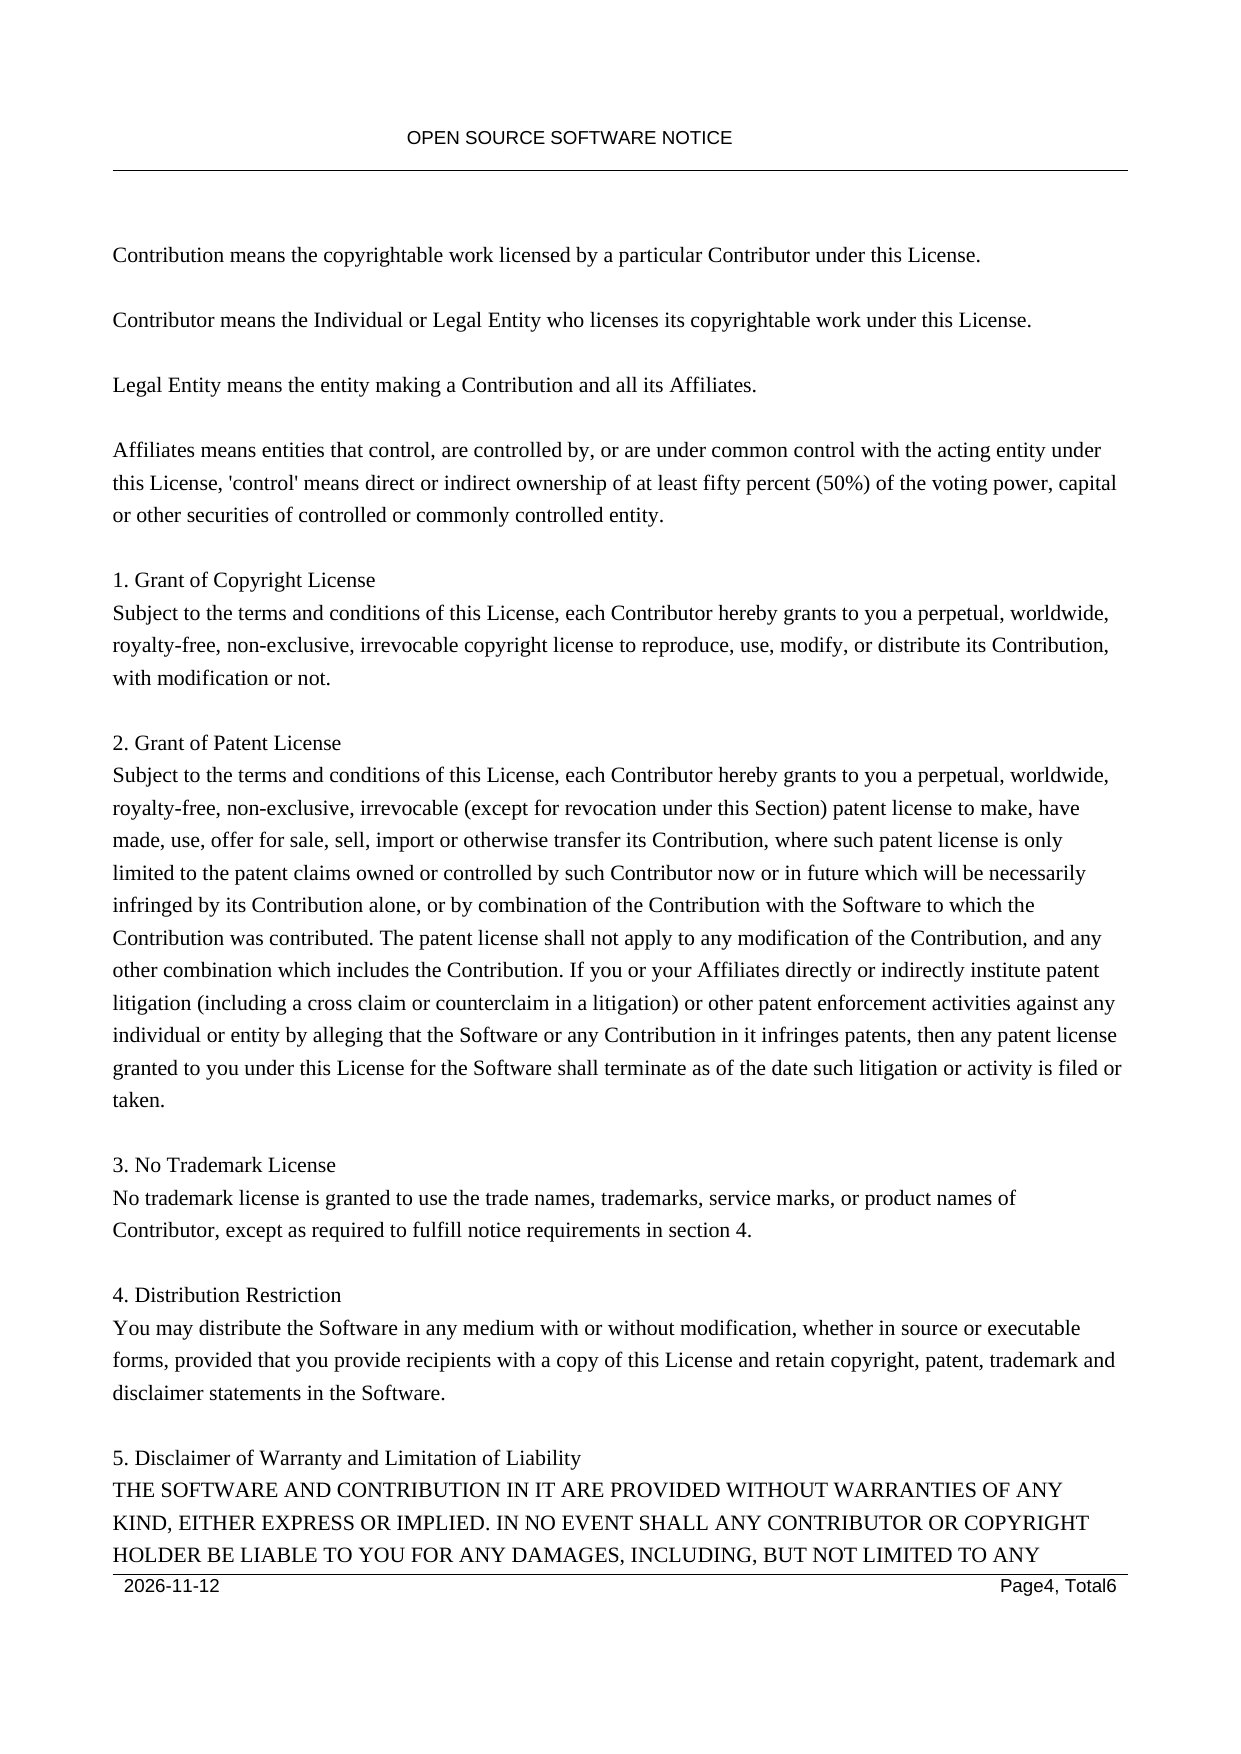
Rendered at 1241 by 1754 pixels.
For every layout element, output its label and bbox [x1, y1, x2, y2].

text [112, 206, 1128, 1571]
